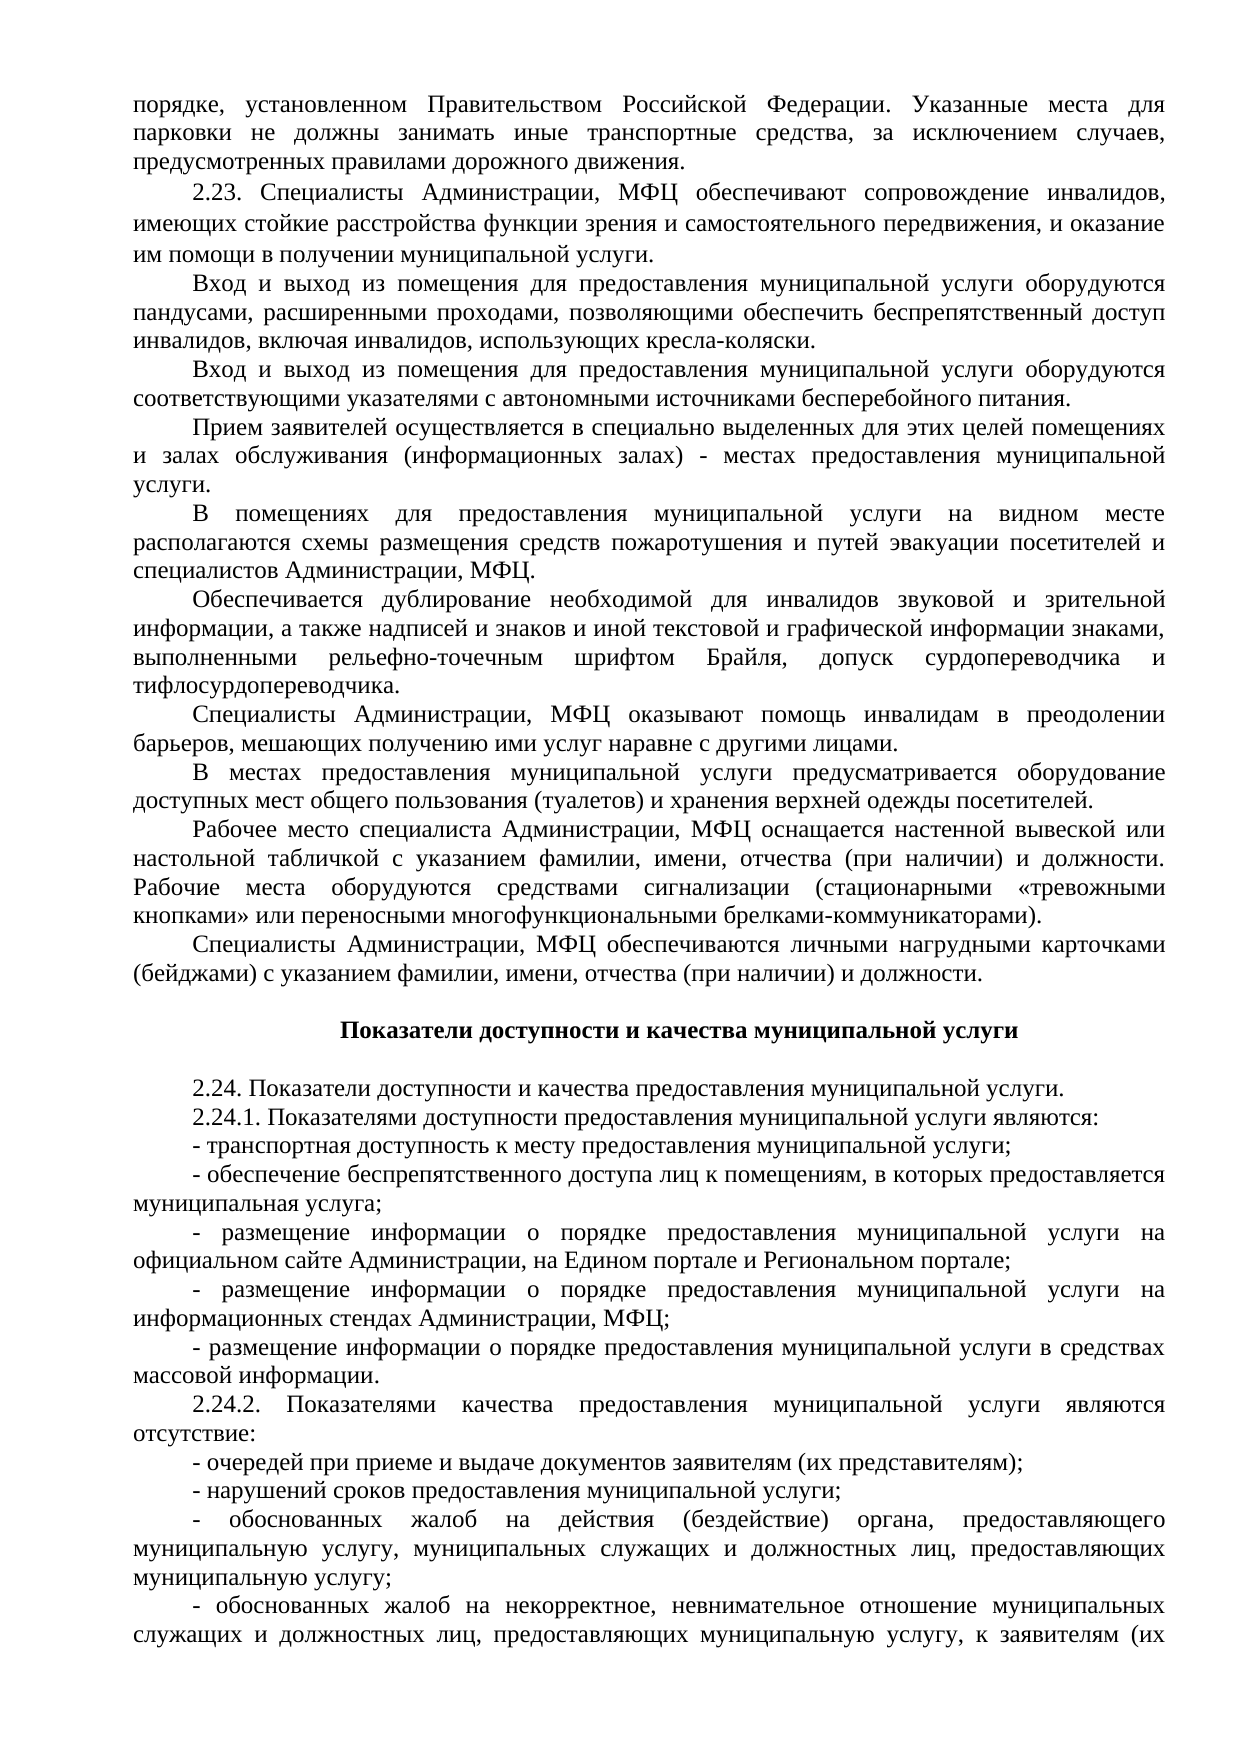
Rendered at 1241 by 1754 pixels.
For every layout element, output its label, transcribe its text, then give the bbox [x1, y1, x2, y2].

text Обеспечивается дублирование необходимой для инвалидов звуковой и зрительной информации, а также надписей и знаков и иной текстовой и графической информации знаками, выполненными рельефно-точечным шрифтом Брайля, допуск сурдопереводчика и тифлосурдопереводчика. [133, 584, 1166, 699]
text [133, 89, 1166, 175]
text 2.24.2. Показателями качества предоставления муниципальной услуги являются отсутствие: [133, 1389, 1166, 1447]
text - размещение информации о порядке предоставления муниципальной услуги на информационных стендах Администрации, МФЦ; [133, 1274, 1166, 1332]
text Специалисты Администрации, МФЦ оказывают помощь инвалидам в преодолении барьеров, мешающих получению ими услуг наравне с другими лицами. [133, 699, 1166, 757]
text Показатели доступности и качества муниципальной услуги [133, 1016, 1166, 1044]
text В помещениях для предоставления муниципальной услуги на видном месте располагаются схемы размещения средств пожаротушения и путей эвакуации посетителей и специалистов Администрации, МФЦ. [133, 498, 1166, 584]
text Рабочее место специалиста Администрации, МФЦ оснащается настенной вывеской или настольной табличкой с указанием фамилии, имени, отчества (при наличии) и должности. Рабочие места оборудуются средствами сигнализации (стационарными «тревожными кнопками» или переносными многофункциональными брелками-коммуникаторами). [133, 814, 1166, 929]
text 2.24. Показатели доступности и качества предоставления муниципальной услуги. [133, 1073, 1166, 1102]
text Прием заявителей осуществляется в специально выделенных для этих целей помещениях и залах обслуживания (информационных залах) - местах предоставления муниципальной услуги. [133, 412, 1166, 498]
text - размещение информации о порядке предоставления муниципальной услуги в средствах массовой информации. [133, 1332, 1166, 1389]
text - обоснованных жалоб на действия (бездействие) органа, предоставляющего муниципальную услугу, муниципальных служащих и должностных лиц, предоставляющих муниципальную услугу; [133, 1504, 1166, 1591]
text 2.24.1. Показателями доступности предоставления муниципальной услуги являются: [133, 1102, 1166, 1131]
text - транспортная доступность к месту предоставления муниципальной услуги; [133, 1131, 1166, 1159]
text Вход и выход из помещения для предоставления муниципальной услуги оборудуются соответствующими указателями с автономными источниками бесперебойного питания. [133, 354, 1166, 412]
text Вход и выход из помещения для предоставления муниципальной услуги оборудуются пандусами, расширенными проходами, позволяющими обеспечить беспрепятственный доступ инвалидов, включая инвалидов, использующих кресла-коляски. [133, 268, 1166, 354]
text - обеспечение беспрепятственного доступа лиц к помещениям, в которых предоставляется муниципальная услуга; [133, 1159, 1166, 1217]
text - нарушений сроков предоставления муниципальной услуги; [133, 1476, 1166, 1504]
text - очередей при приеме и выдаче документов заявителям (их представителям); [133, 1447, 1166, 1476]
text 2.23. Специалисты Администрации, МФЦ обеспечивают сопровождение инвалидов, имеющих стойкие расстройства функции зрения и самостоятельного передвижения, и оказание им помощи в получении муниципальной услуги. [133, 175, 1166, 268]
text Специалисты Администрации, МФЦ обеспечиваются личными нагрудными карточками (бейджами) с указанием фамилии, имени, отчества (при наличии) и должности. [133, 929, 1166, 987]
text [133, 1591, 1166, 1648]
text В местах предоставления муниципальной услуги предусматривается оборудование доступных мест общего пользования (туалетов) и хранения верхней одежды посетителей. [133, 757, 1166, 814]
text - размещение информации о порядке предоставления муниципальной услуги на официальном сайте Администрации, на Едином портале и Региональном портале; [133, 1217, 1166, 1274]
